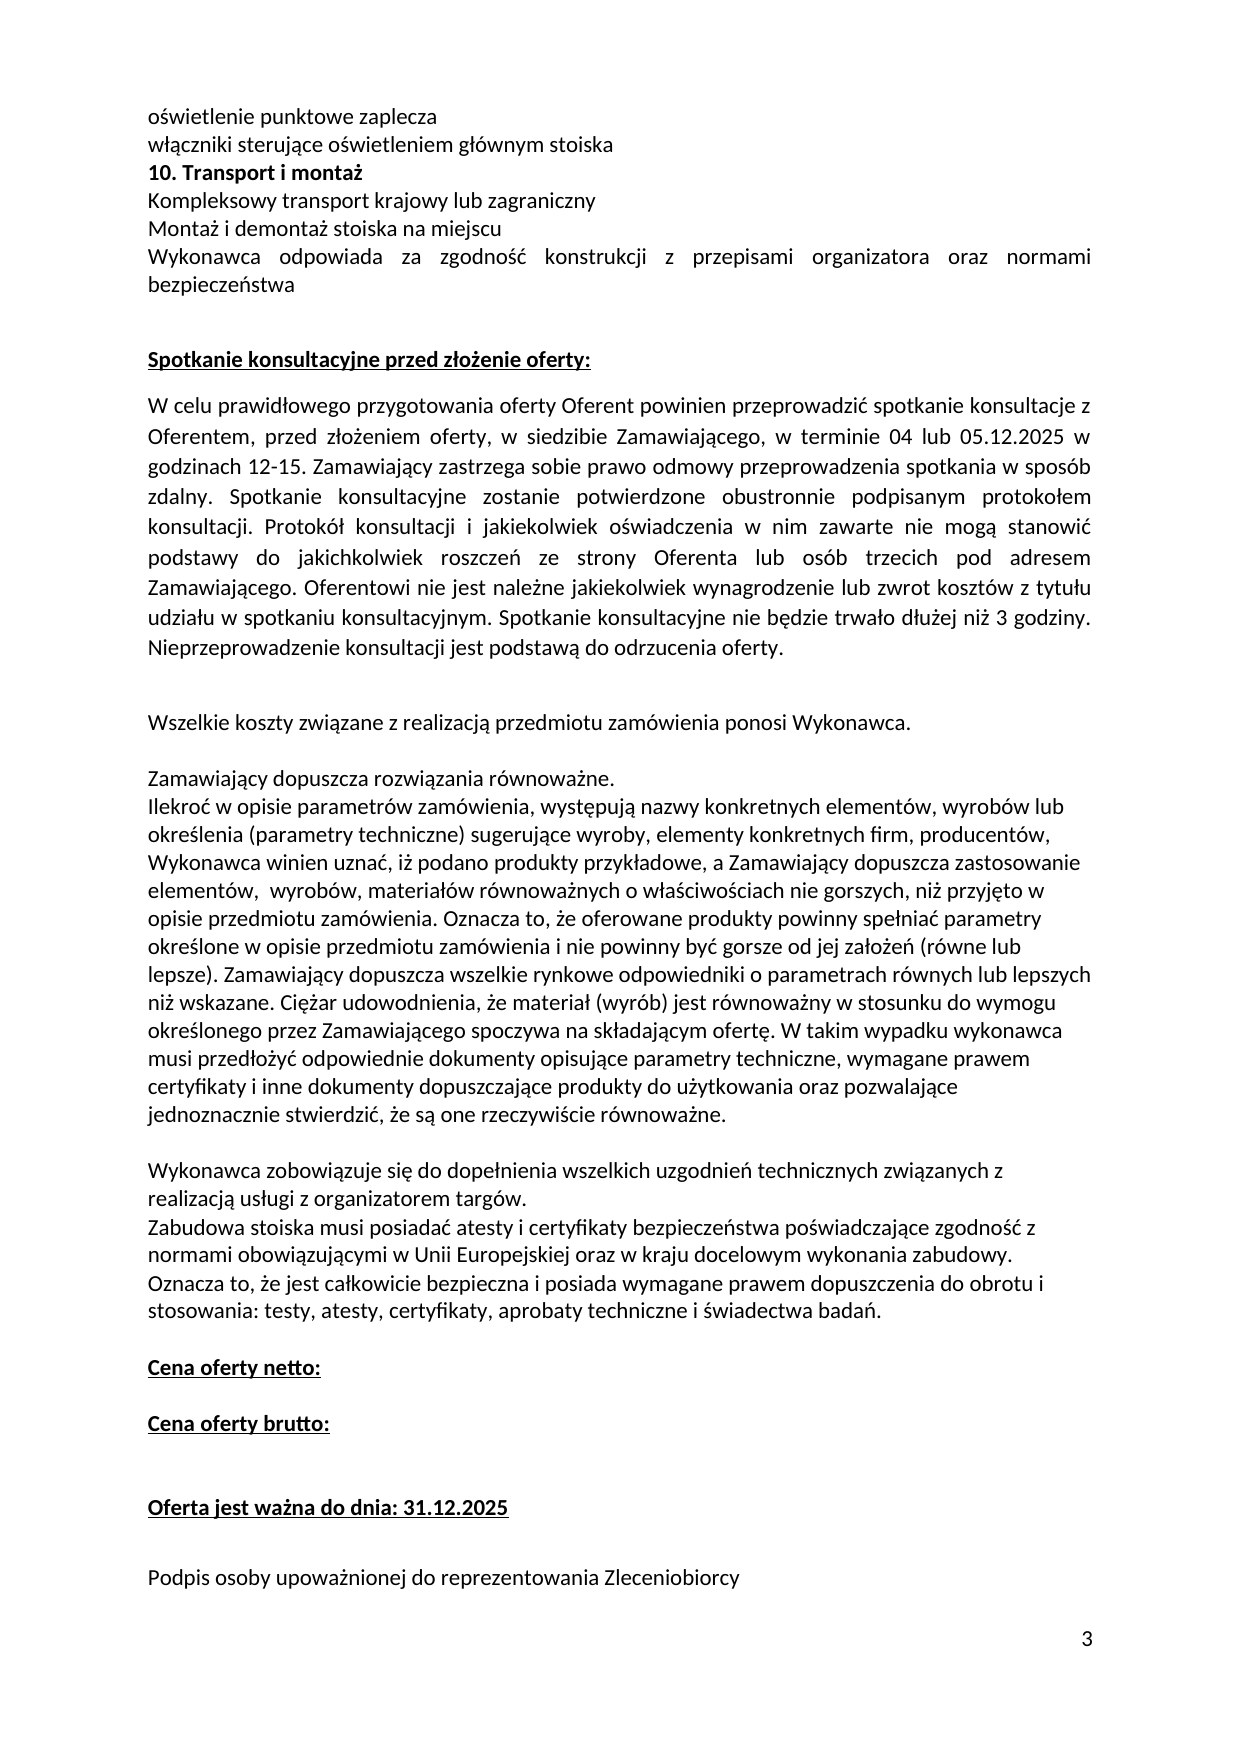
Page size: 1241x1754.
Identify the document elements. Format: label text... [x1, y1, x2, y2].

text Wszelkie koszty związane z realizacją przedmiotu zamówienia ponosi Wykonawca. [148, 708, 1093, 736]
text Wykonawca odpowiada za zgodność konstrukcji z przepisami organizatora oraz normami bezpieczeństwa [148, 242, 1093, 298]
text włączniki sterujące oświetleniem głównym stoiska [148, 130, 1093, 158]
text Zabudowa stoiska musi posiadać atesty i certyfikaty bezpieczeństwa poświadczające zgodność z normami obowiązującymi w Unii Europejskiej oraz w kraju docelowym wykonania zabudowy. Oznacza to, że jest całkowicie bezpieczna i posiada wymagane prawem dopuszczenia do obrotu i stosowania: testy, atesty, certyfikaty, aprobaty techniczne i świadectwa badań. [148, 1213, 1093, 1325]
text Cena oferty brutto: [148, 1409, 1093, 1437]
text Zamawiający dopuszcza rozwiązania równoważne. [148, 764, 1093, 792]
text Kompleksowy transport krajowy lub zagraniczny [148, 186, 1093, 214]
text Ilekroć w opisie parametrów zamówienia, występują nazwy konkretnych elementów, wyrobów lub określenia (parametry techniczne) sugerujące wyroby, elementy konkretnych firm, producentów, Wykonawca winien uznać, iż podano produkty przykładowe, a Zamawiający dopuszcza zastosowanie elementów, wyrobów, materiałów równoważnych o właściwościach nie gorszych, niż przyjęto w opisie przedmiotu zamówienia. Oznacza to, że oferowane produkty powinny spełniać parametry określone w opisie przedmiotu zamówienia i nie powinny być gorsze od jej założeń (równe lub lepsze). Zamawiający dopuszcza wszelkie rynkowe odpowiedniki o parametrach równych lub lepszych niż wskazane. Ciężar udowodnienia, że materiał (wyrób) jest równoważny w stosunku do wymogu określonego przez Zamawiającego spoczywa na składającym ofertę. W takim wypadku wykonawca musi przedłożyć odpowiednie dokumenty opisujące parametry techniczne, wymagane prawem certyfikaty i inne dokumenty dopuszczające produkty do użytkowania oraz pozwalające jednoznacznie stwierdzić, że są one rzeczywiście równoważne. [148, 792, 1093, 1128]
text 10. Transport i montaż [148, 158, 1093, 186]
text Oferta jest ważna do dnia: 31.12.2025 [148, 1493, 1093, 1521]
text Spotkanie konsultacyjne przed złożenie oferty: [148, 345, 1093, 373]
text Podpis osoby upoważnionej do reprezentowania Zleceniobiorcy [148, 1563, 1093, 1591]
text Montaż i demontaż stoiska na miejscu [148, 214, 1093, 242]
text Cena oferty netto: [148, 1353, 1093, 1381]
text oświetlenie punktowe zaplecza [148, 102, 1093, 130]
text W celu prawidłowego przygotowania oferty Oferent powinien przeprowadzić spotkanie konsultacje z Oferentem, przed złożeniem oferty, w siedzibie Zamawiającego, w terminie 04 lub 05.12.2025 w godzinach 12-15. Zamawiający zastrzega sobie prawo odmowy przeprowadzenia spotkania w sposób zdalny. Spotkanie konsultacyjne zostanie potwierdzone obustronnie podpisanym protokołem konsultacji. Protokół konsultacji i jakiekolwiek oświadczenia w nim zawarte nie mogą stanowić podstawy do jakichkolwiek roszczeń ze strony Oferenta lub osób trzecich pod adresem Zamawiającego. Oferentowi nie jest należne jakiekolwiek wynagrodzenie lub zwrot kosztów z tytułu udziału w spotkaniu konsultacyjnym. Spotkanie konsultacyjne nie będzie trwało dłużej niż 3 godziny. Nieprzeprowadzenie konsultacji jest podstawą do odrzucenia oferty. [148, 392, 1093, 661]
text Wykonawca zobowiązuje się do dopełnienia wszelkich uzgodnień technicznych związanych z realizacją usługi z organizatorem targów. [148, 1157, 1093, 1213]
